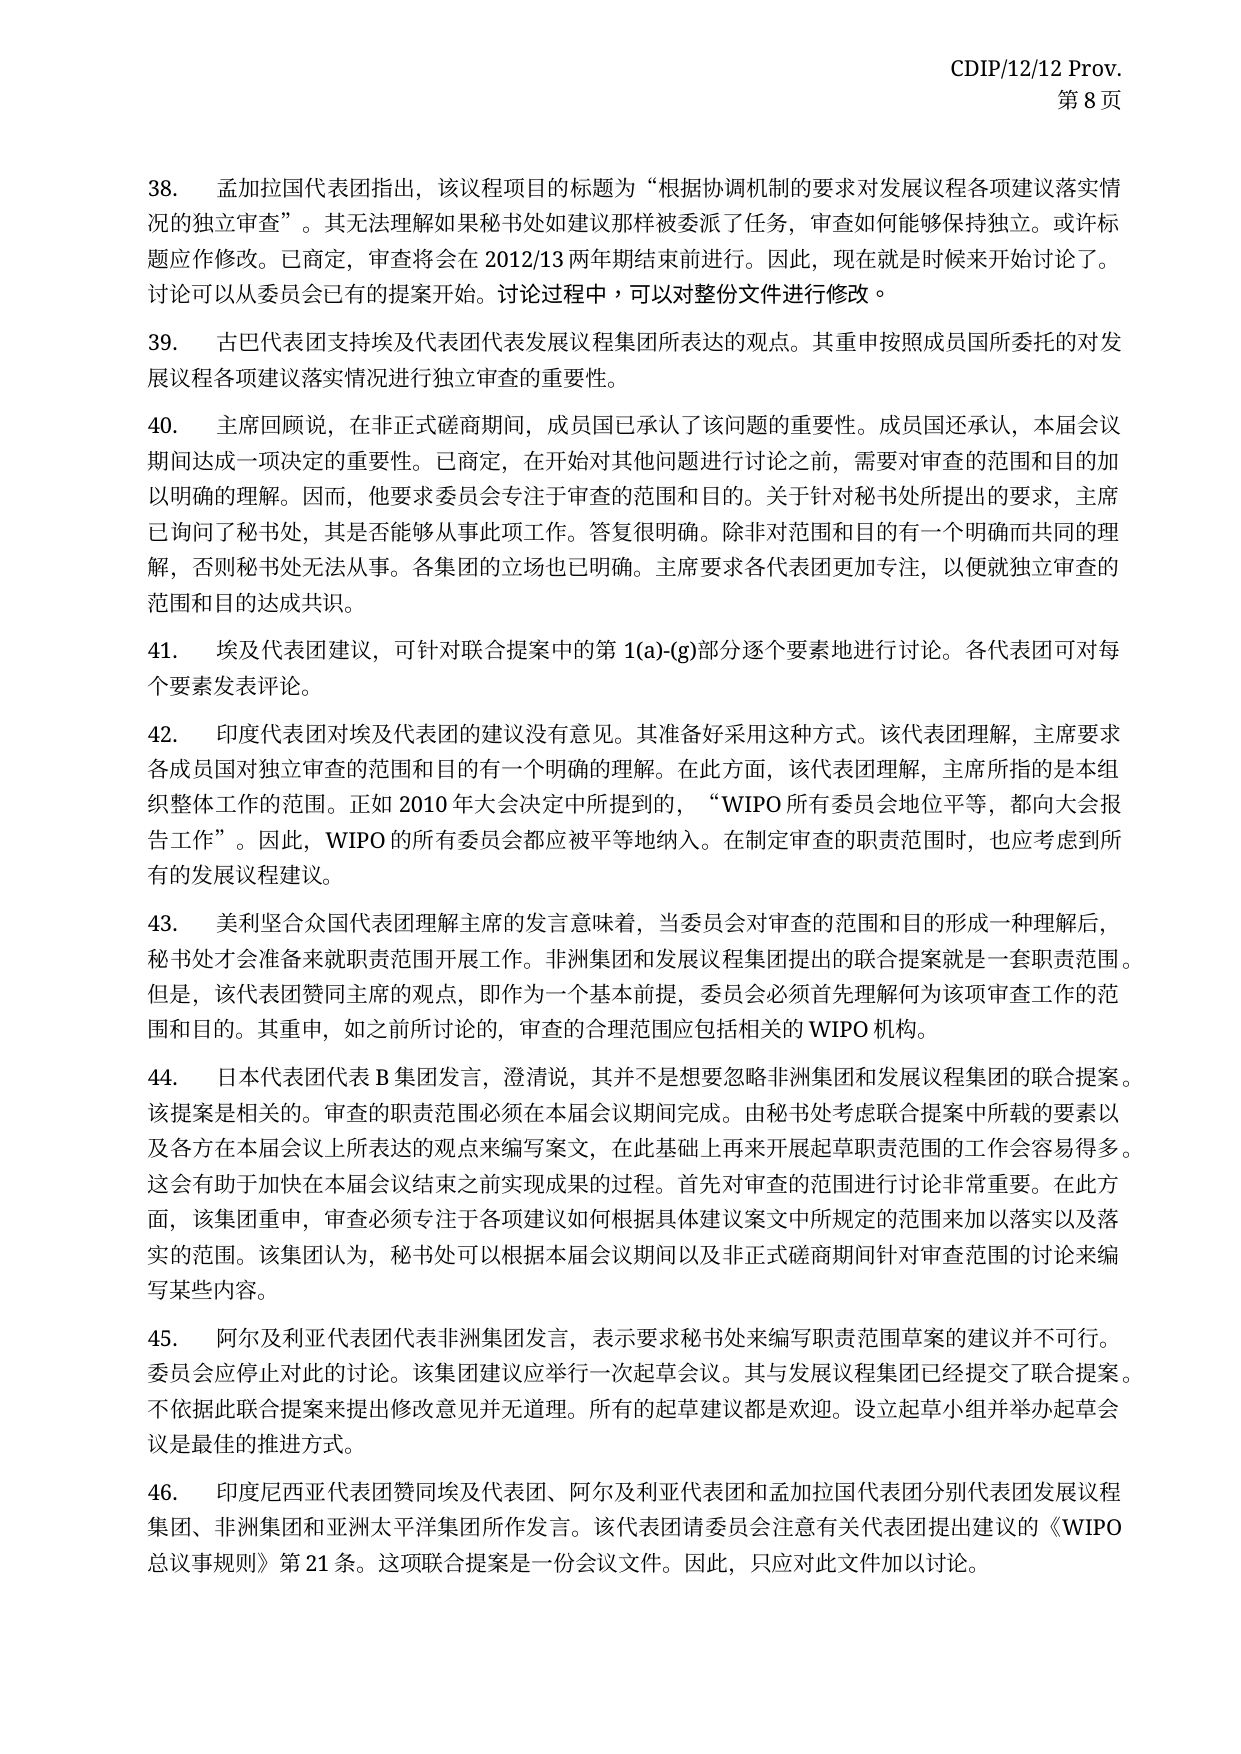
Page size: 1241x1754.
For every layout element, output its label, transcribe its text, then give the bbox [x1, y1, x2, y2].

list 印度代表团对埃及代表团的建议没有意见。其准备好采用这种方式。该代表团理解，主席要求各成员国对独立审查的范围和目的有一个明确的理解。在此方面，该代表团理解，主席所指的是本组织整体工作的范围。正如2010年大会决定中所提到的，“WIPO所有委员会地位平等，都向大会报告工作”。因此，WIPO的所有委员会都应被平等地纳入。在制定审查的职责范围时，也应考虑到所有的发展议程建议。 [148, 713, 1122, 890]
list 美利坚合众国代表团理解主席的发言意味着，当委员会对审查的范围和目的形成一种理解后，秘书处才会准备来就职责范围开展工作。非洲集团和发展议程集团提出的联合提案就是一套职责范围。但是，该代表团赞同主席的观点，即作为一个基本前提，委员会必须首先理解何为该项审查工作的范围和目的。其重申，如之前所讨论的，审查的合理范围应包括相关的WIPO机构。 [148, 903, 1122, 1044]
list 孟加拉国代表团指出，该议程项目的标题为“根据协调机制的要求对发展议程各项建议落实情况的独立审查”。其无法理解如果秘书处如建议那样被委派了任务，审查如何能够保持独立。或许标题应作修改。已商定，审查将会在2012/13两年期结束前进行。因此，现在就是时候来开始讨论了。讨论可以从委员会已有的提案开始。讨论过程中，可以对整份文件进行修改。 [148, 167, 1122, 309]
list 埃及代表团建议，可针对联合提案中的第1(a)-(g)部分逐个要素地进行讨论。各代表团可对每个要素发表评论。 [148, 630, 1122, 701]
list 古巴代表团支持埃及代表团代表发展议程集团所表达的观点。其重申按照成员国所委托的对发展议程各项建议落实情况进行独立审查的重要性。 [148, 321, 1122, 392]
list 日本代表团代表B集团发言，澄清说，其并不是想要忽略非洲集团和发展议程集团的联合提案。该提案是相关的。审查的职责范围必须在本届会议期间完成。由秘书处考虑联合提案中所载的要素以及各方在本届会议上所表达的观点来编写案文，在此基础上再来开展起草职责范围的工作会容易得多。这会有助于加快在本届会议结束之前实现成果的过程。首先对审查的范围进行讨论非常重要。在此方面，该集团重申，审查必须专注于各项建议如何根据具体建议案文中所规定的范围来加以落实以及落实的范围。该集团认为，秘书处可以根据本届会议期间以及非正式磋商期间针对审查范围的讨论来编写某些内容。 [148, 1057, 1122, 1305]
list 印度尼西亚代表团赞同埃及代表团、阿尔及利亚代表团和孟加拉国代表团分别代表团发展议程集团、非洲集团和亚洲太平洋集团所作发言。该代表团请委员会注意有关代表团提出建议的《WIPO总议事规则》第21条。这项联合提案是一份会议文件。因此，只应对此文件加以讨论。 [148, 1471, 1122, 1578]
list 主席回顾说，在非正式磋商期间，成员国已承认了该问题的重要性。成员国还承认，本届会议期间达成一项决定的重要性。已商定，在开始对其他问题进行讨论之前，需要对审查的范围和目的加以明确的理解。因而，他要求委员会专注于审查的范围和目的。关于针对秘书处所提出的要求，主席已询问了秘书处，其是否能够从事此项工作。答复很明确。除非对范围和目的有一个明确而共同的理解，否则秘书处无法从事。各集团的立场也已明确。主席要求各代表团更加专注，以便就独立审查的范围和目的达成共识。 [148, 405, 1122, 617]
list 阿尔及利亚代表团代表非洲集团发言，表示要求秘书处来编写职责范围草案的建议并不可行。委员会应停止对此的讨论。该集团建议应举行一次起草会议。其与发展议程集团已经提交了联合提案。不依据此联合提案来提出修改意见并无道理。所有的起草建议都是欢迎。设立起草小组并举办起草会议是最佳的推进方式。 [148, 1317, 1122, 1459]
